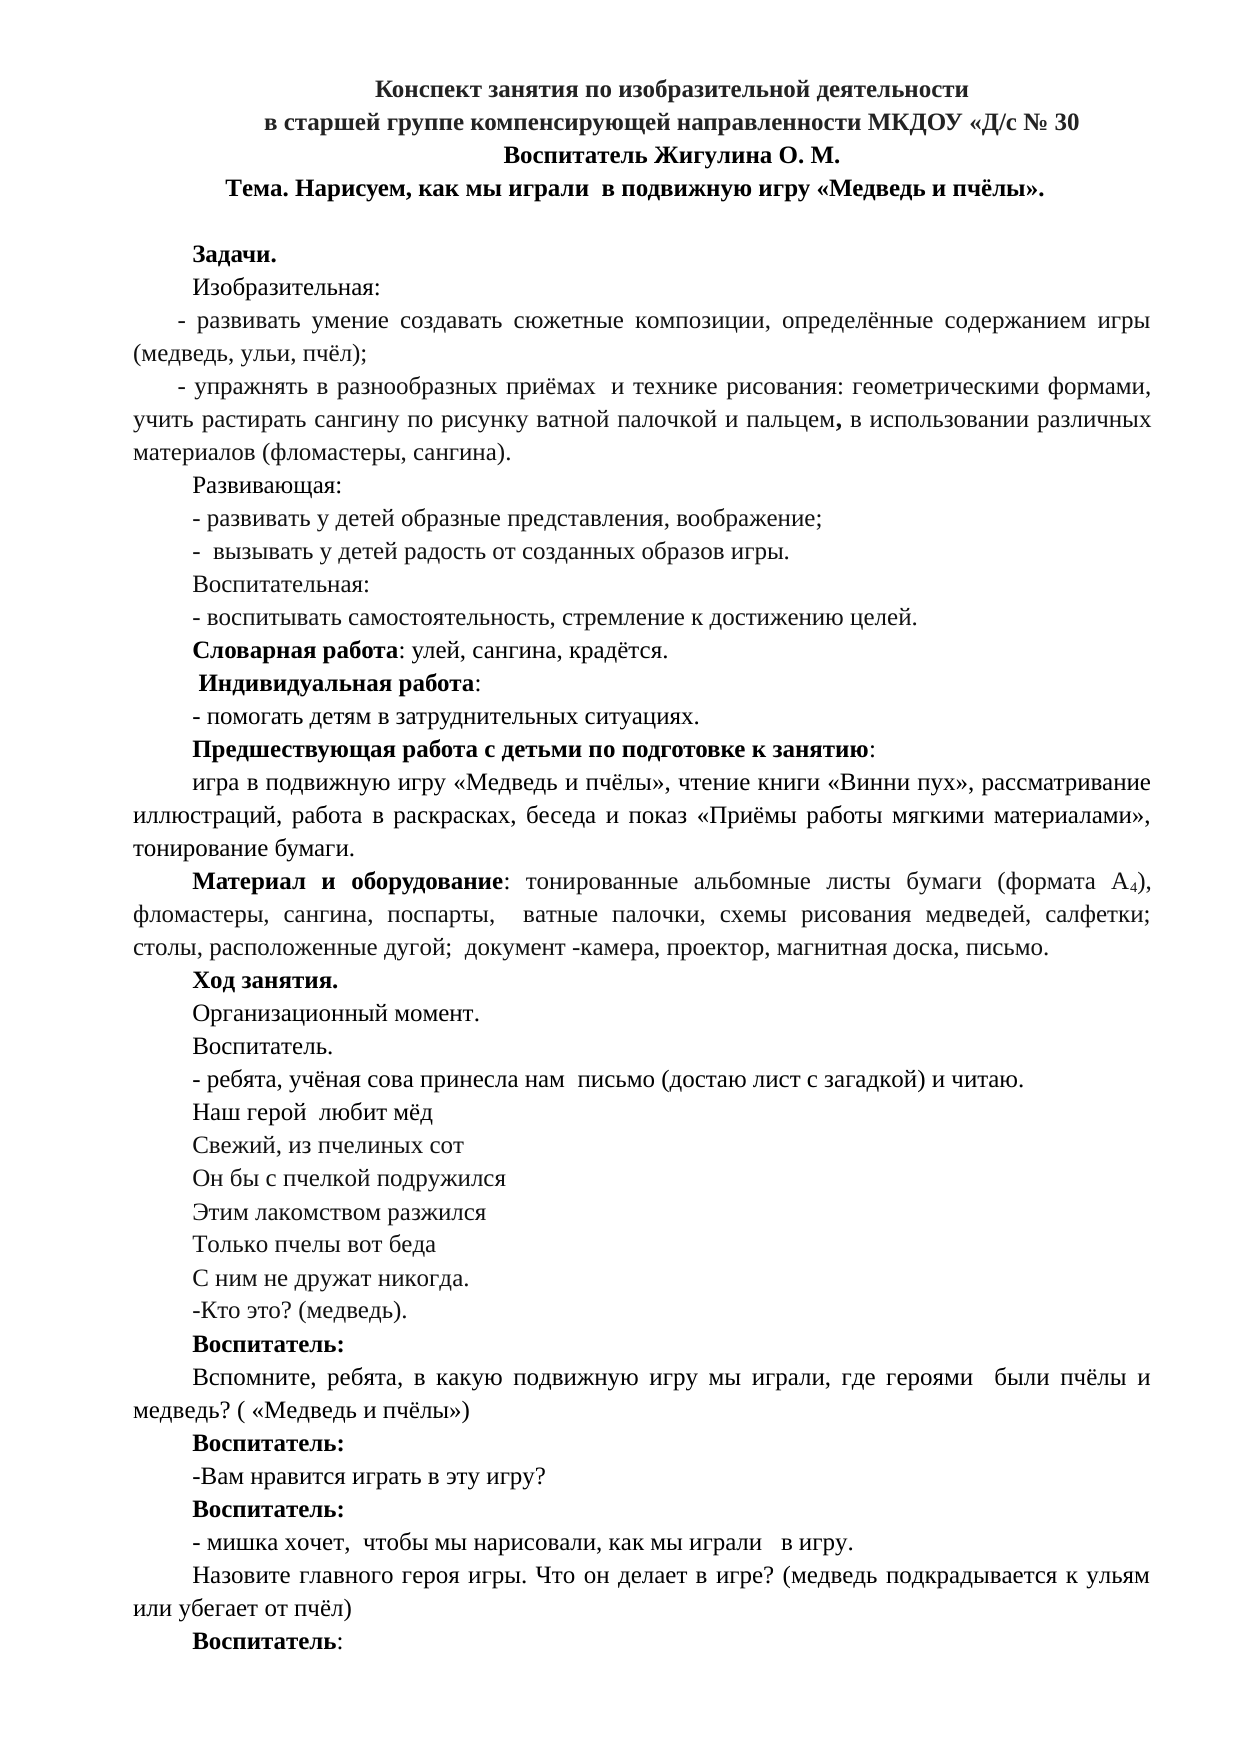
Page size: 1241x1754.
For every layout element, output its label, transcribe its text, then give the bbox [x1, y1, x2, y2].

text Ход занятия. [133, 965, 1152, 994]
text Организационный момент. [133, 998, 1152, 1027]
text - развивать у детей образные представления, воображение; [133, 503, 1152, 532]
text игра в подвижную игру «Медведь и пчёлы», чтение книги «Винни пух», рассматривание иллюстраций, работа в раскрасках, беседа и показ «Приёмы работы мягкими материалами», тонирование бумаги. [133, 767, 1152, 862]
text Конспект занятия по изобразительной деятельности [133, 74, 1152, 103]
text Материал и оборудование: тонированные альбомные листы бумаги (формата А4), фломастеры, сангина, поспарты, ватные палочки, схемы рисования медведей, салфетки; столы, расположенные дугой; документ -камера, проектор, магнитная доска, письмо. [133, 866, 1152, 961]
text Воспитательная: [133, 569, 1152, 598]
text - мишка хочет, чтобы мы нарисовали, как мы играли в игру. [133, 1527, 1152, 1556]
text Свежий, из пчелиных сот [133, 1131, 1152, 1159]
text Индивидуальная работа: [133, 668, 1152, 697]
text - воспитывать самостоятельность, стремление к достижению целей. [133, 602, 1152, 631]
text Воспитатель: [133, 1329, 1152, 1357]
text Воспитатель. [133, 1031, 1152, 1060]
text - помогать детям в затруднительных ситуациях. [133, 701, 1152, 730]
text Предшествующая работа с детьми по подготовке к занятию: [133, 734, 1152, 763]
text Изобразительная: [133, 272, 1152, 301]
text Задачи. [133, 239, 1152, 268]
text Наш герой любит мёд [133, 1097, 1152, 1126]
text - вызывать у детей радость от созданных образов игры. [133, 536, 1152, 565]
text -Кто это? (медведь). [133, 1296, 1152, 1324]
text - развивать умение создавать сюжетные композиции, определённые содержанием игры (медведь, ульи, пчёл); [133, 305, 1152, 367]
text Словарная работа: улей, сангина, крадётся. [133, 635, 1152, 664]
text Вспомните, ребята, в какую подвижную игру мы играли, где героями были пчёлы и медведь? ( «Медведь и пчёлы») [133, 1362, 1152, 1423]
text -Вам нравится играть в эту игру? [133, 1461, 1152, 1489]
text Воспитатель: [133, 1494, 1152, 1522]
text Развивающая: [133, 470, 1152, 499]
text Воспитатель: [133, 1626, 1152, 1654]
text С ним не дружат никогда. [133, 1263, 1152, 1291]
text Назовите главного героя игры. Что он делает в игре? (медведь подкрадывается к ульям или убегает от пчёл) [133, 1560, 1152, 1622]
text в старшей группе компенсирующей направленности МКДОУ «Д/с № 30 [133, 107, 1152, 136]
text Этим лакомством разжился [133, 1197, 1152, 1225]
text Он бы с пчелкой подружился [133, 1163, 1152, 1192]
text - упражнять в разнообразных приёмах и технике рисования: геометрическими формами, учить растирать сангину по рисунку ватной палочкой и пальцем, в использовании различных материалов (фломастеры, сангина). [133, 371, 1152, 466]
text Только пчелы вот беда [133, 1229, 1152, 1258]
text Воспитатель: [133, 1428, 1152, 1456]
text Воспитатель Жигулина О. М. [133, 140, 1152, 169]
text - ребята, учёная сова принесла нам письмо (достаю лист с загадкой) и читаю. [133, 1064, 1152, 1093]
text Тема. Нарисуем, как мы играли в подвижную игру «Медведь и пчёлы». [118, 173, 1152, 202]
